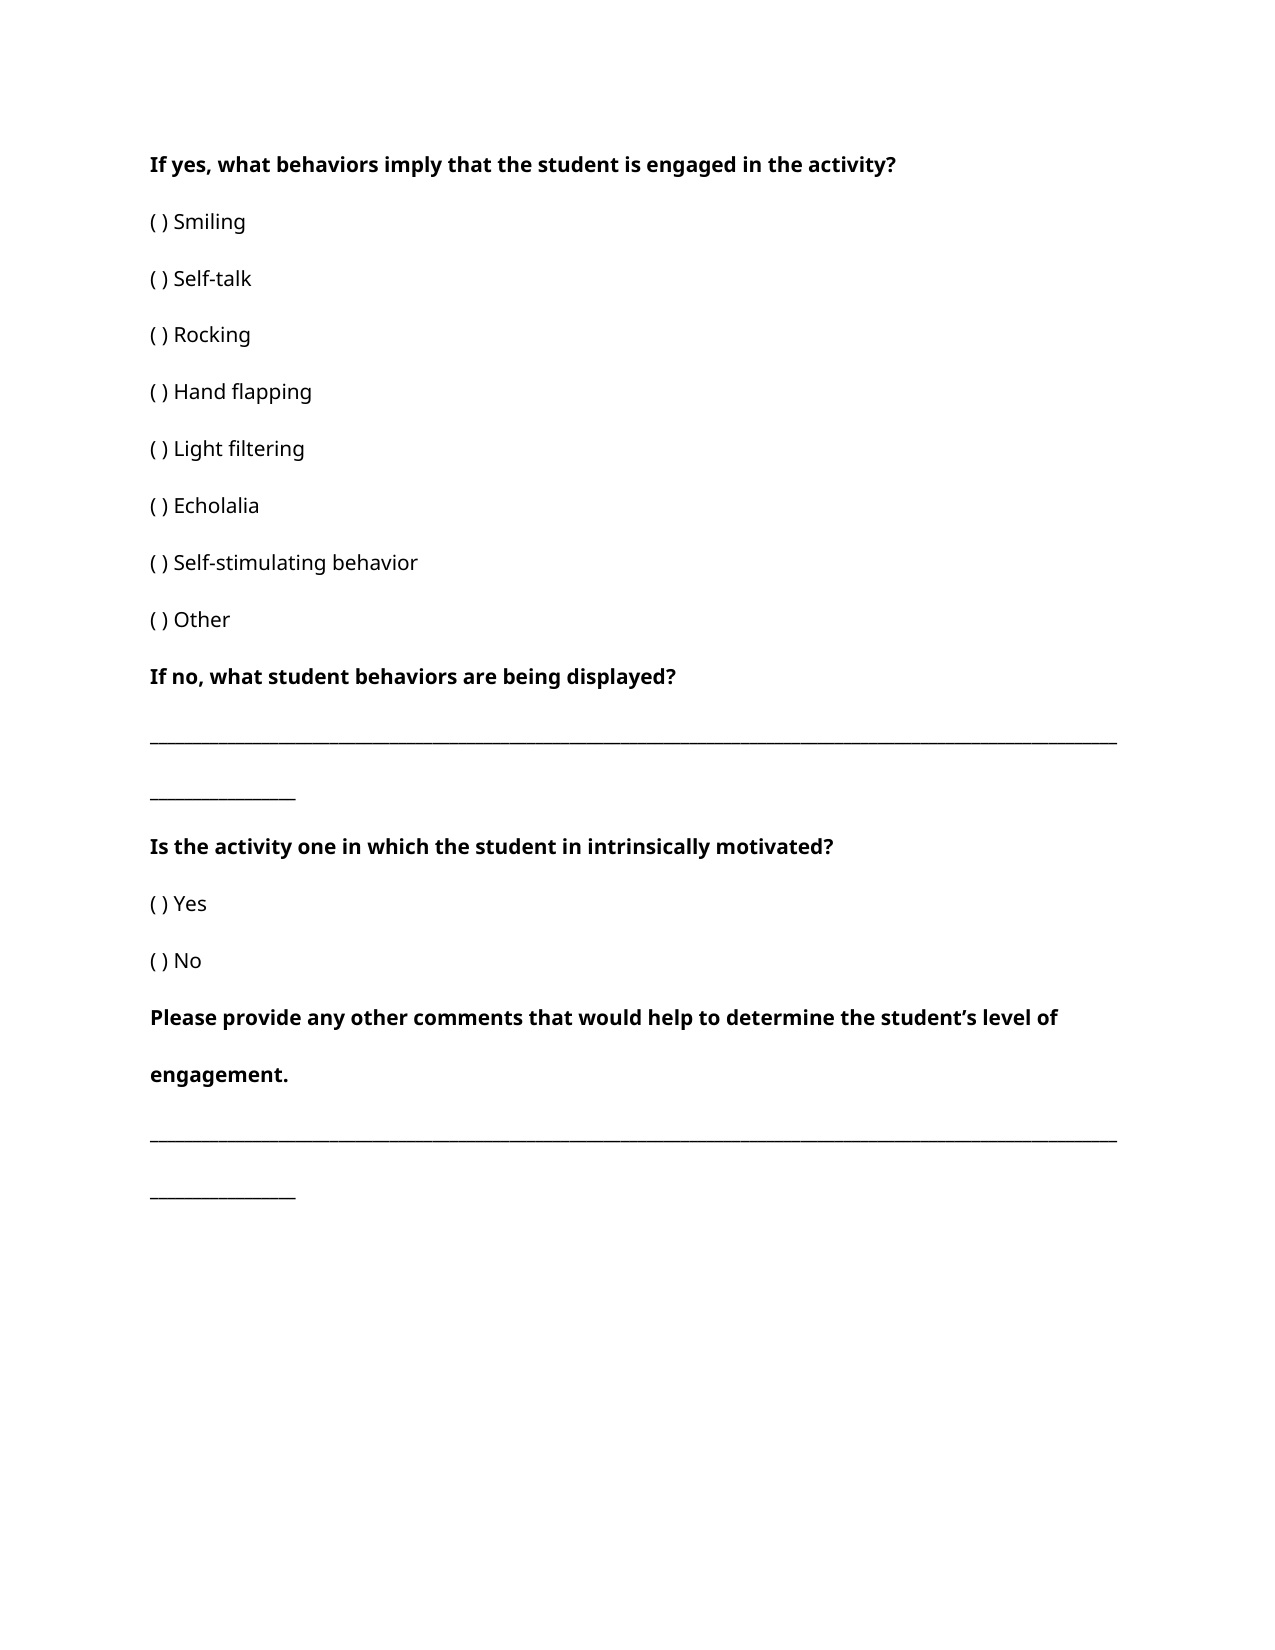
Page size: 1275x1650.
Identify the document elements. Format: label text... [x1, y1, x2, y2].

text If yes, what behaviors imply that the student is engaged in the activity? [150, 150, 1125, 178]
text ( ) Self-stimulating behavior [150, 548, 1125, 577]
text Please provide any other comments that would help to determine the student’s level of engagement. [150, 1003, 1125, 1088]
text ( ) Echolalia [150, 491, 1125, 520]
text __________________________________________________________________________________________________________________________________ [150, 719, 1125, 804]
text If no, what student behaviors are being displayed? [150, 662, 1125, 690]
text Is the activity one in which the student in intrinsically motivated? [150, 832, 1125, 861]
text __________________________________________________________________________________________________________________________________ [150, 1117, 1125, 1202]
text ( ) Smiling [150, 207, 1125, 235]
text ( ) Hand flapping [150, 377, 1125, 406]
text ( ) Other [150, 605, 1125, 633]
text ( ) Yes [150, 889, 1125, 918]
text ( ) Light filtering [150, 434, 1125, 463]
text ( ) Self-talk [150, 264, 1125, 292]
text ( ) Rocking [150, 321, 1125, 349]
text ( ) No [150, 946, 1125, 975]
